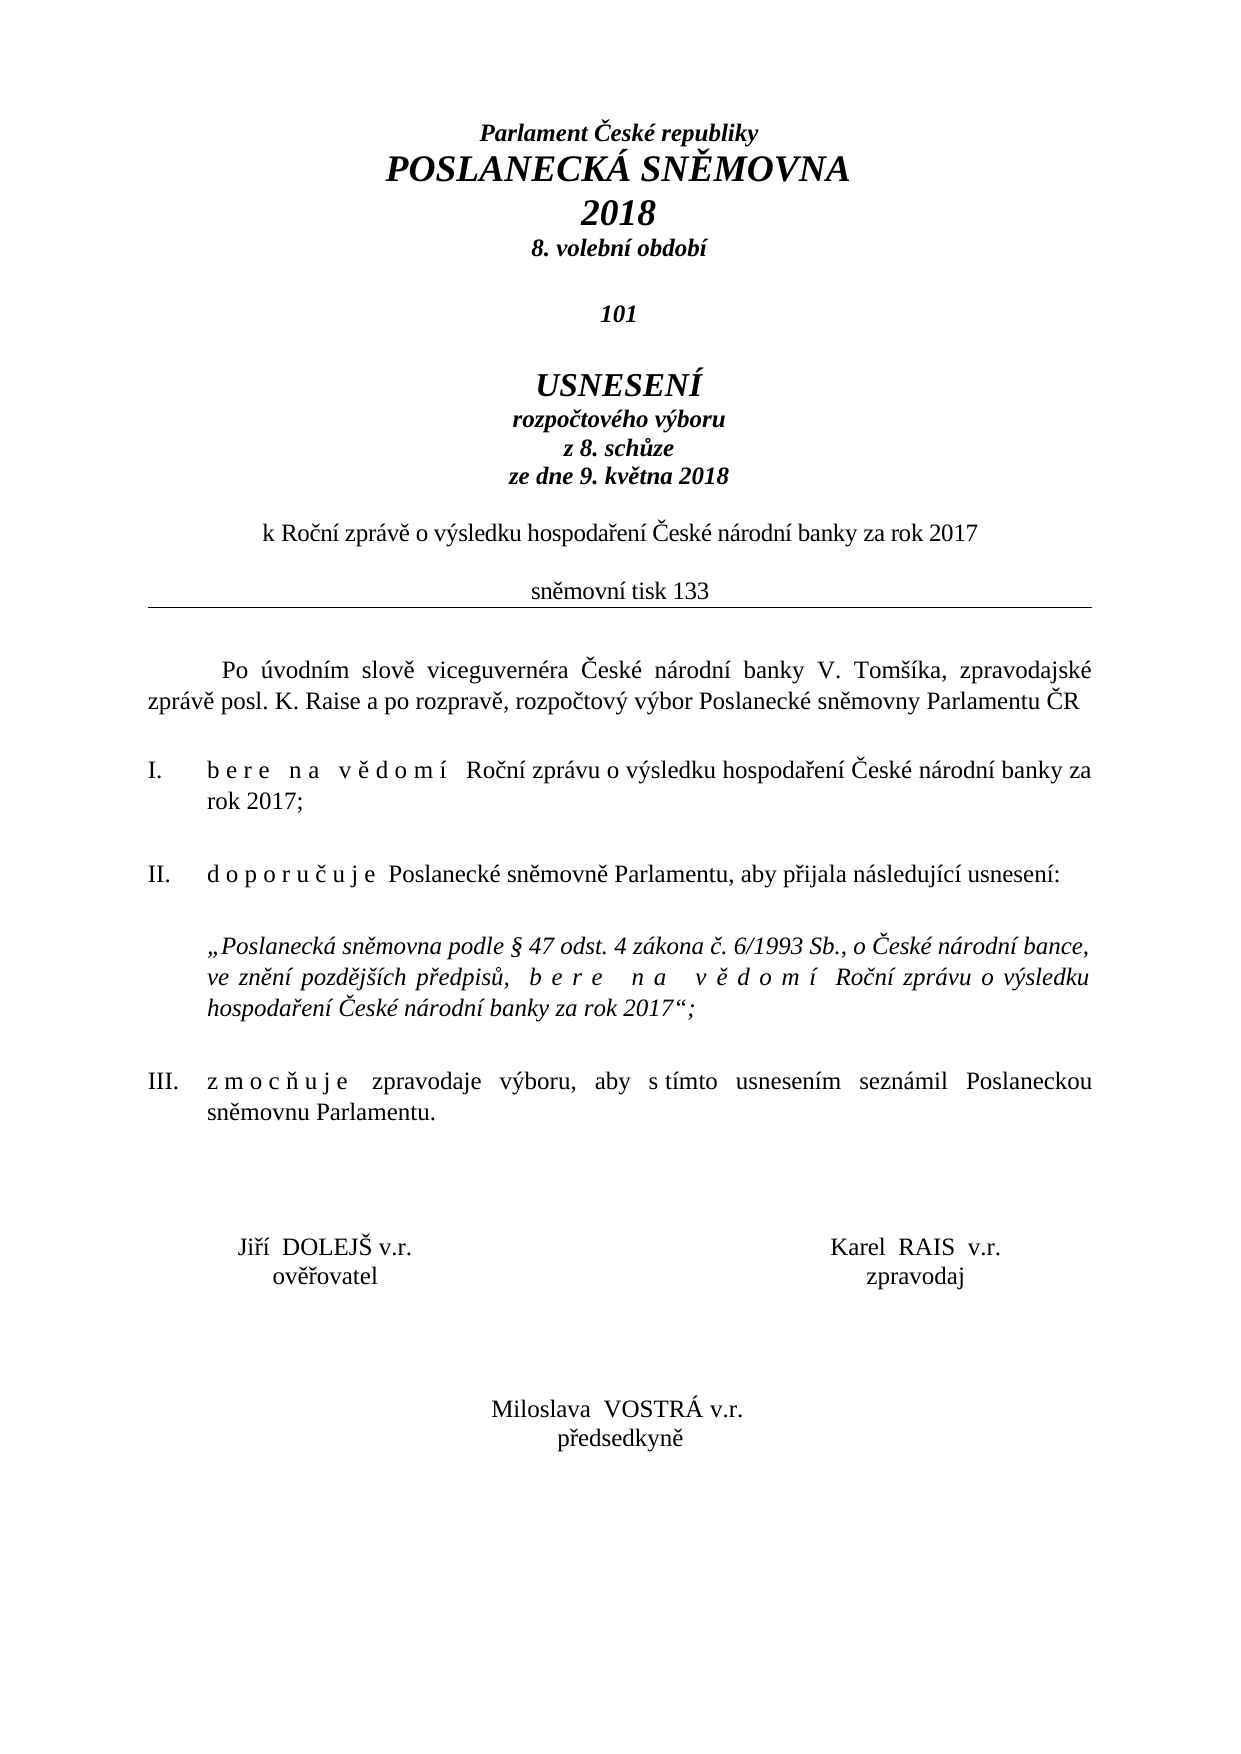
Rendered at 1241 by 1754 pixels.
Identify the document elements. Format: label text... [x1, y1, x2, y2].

text b e r e n a v ě d o m í Roční zprávu o výsledku hospodaření České národní banky za rok 2017; [148, 755, 1092, 815]
text zmocňuje zpravodaje výboru, aby s tímto usnesením seznámil Poslaneckou sněmovnu Parlamentu. [148, 1066, 1092, 1126]
text rozpočtového výboru [148, 404, 1092, 433]
text předsedkyně [148, 1423, 1092, 1452]
text Parlament České republiky [148, 118, 1092, 147]
text Po úvodním slově viceguvernéra České národní banky V. Tomšíka, zpravodajské zprávě posl. K. Raise a po rozpravě, rozpočtový výbor Poslanecké sněmovny Parlamentu ČR [148, 655, 1092, 715]
text z 8. schůze [148, 433, 1092, 461]
text 101 [148, 299, 1092, 328]
text Jiří DOLEJŠ v.r. Karel RAIS v.r. ověřovatel zpravodaj [148, 1232, 1092, 1290]
text 2018 [148, 190, 1092, 233]
text 8. volební období [148, 233, 1092, 262]
list „Poslanecká sněmovna podle § 47 odst. 4 zákona č. 6/1993 Sb., o České národní bance, ve znění pozdějších předpisů, b e r e n a v ě d o m í Roční zprávu o výsledku hospodaření České národní banky za rok 2017“; [207, 931, 1092, 1022]
text doporučuje Poslanecké sněmovně Parlamentu, aby přijala následující usnesení: [148, 859, 1092, 887]
text Miloslava VOSTRÁ v.r. [148, 1394, 1092, 1423]
text ze dne 9. května 2018 [148, 461, 1092, 490]
text k Roční zprávě o výsledku hospodaření České národní banky za rok 2017 [148, 518, 1092, 547]
text sněmovní tisk 133 [148, 576, 1092, 607]
text POSLANECKÁ SNĚMOVNA [148, 147, 1092, 190]
text USNESENÍ [148, 366, 1092, 404]
